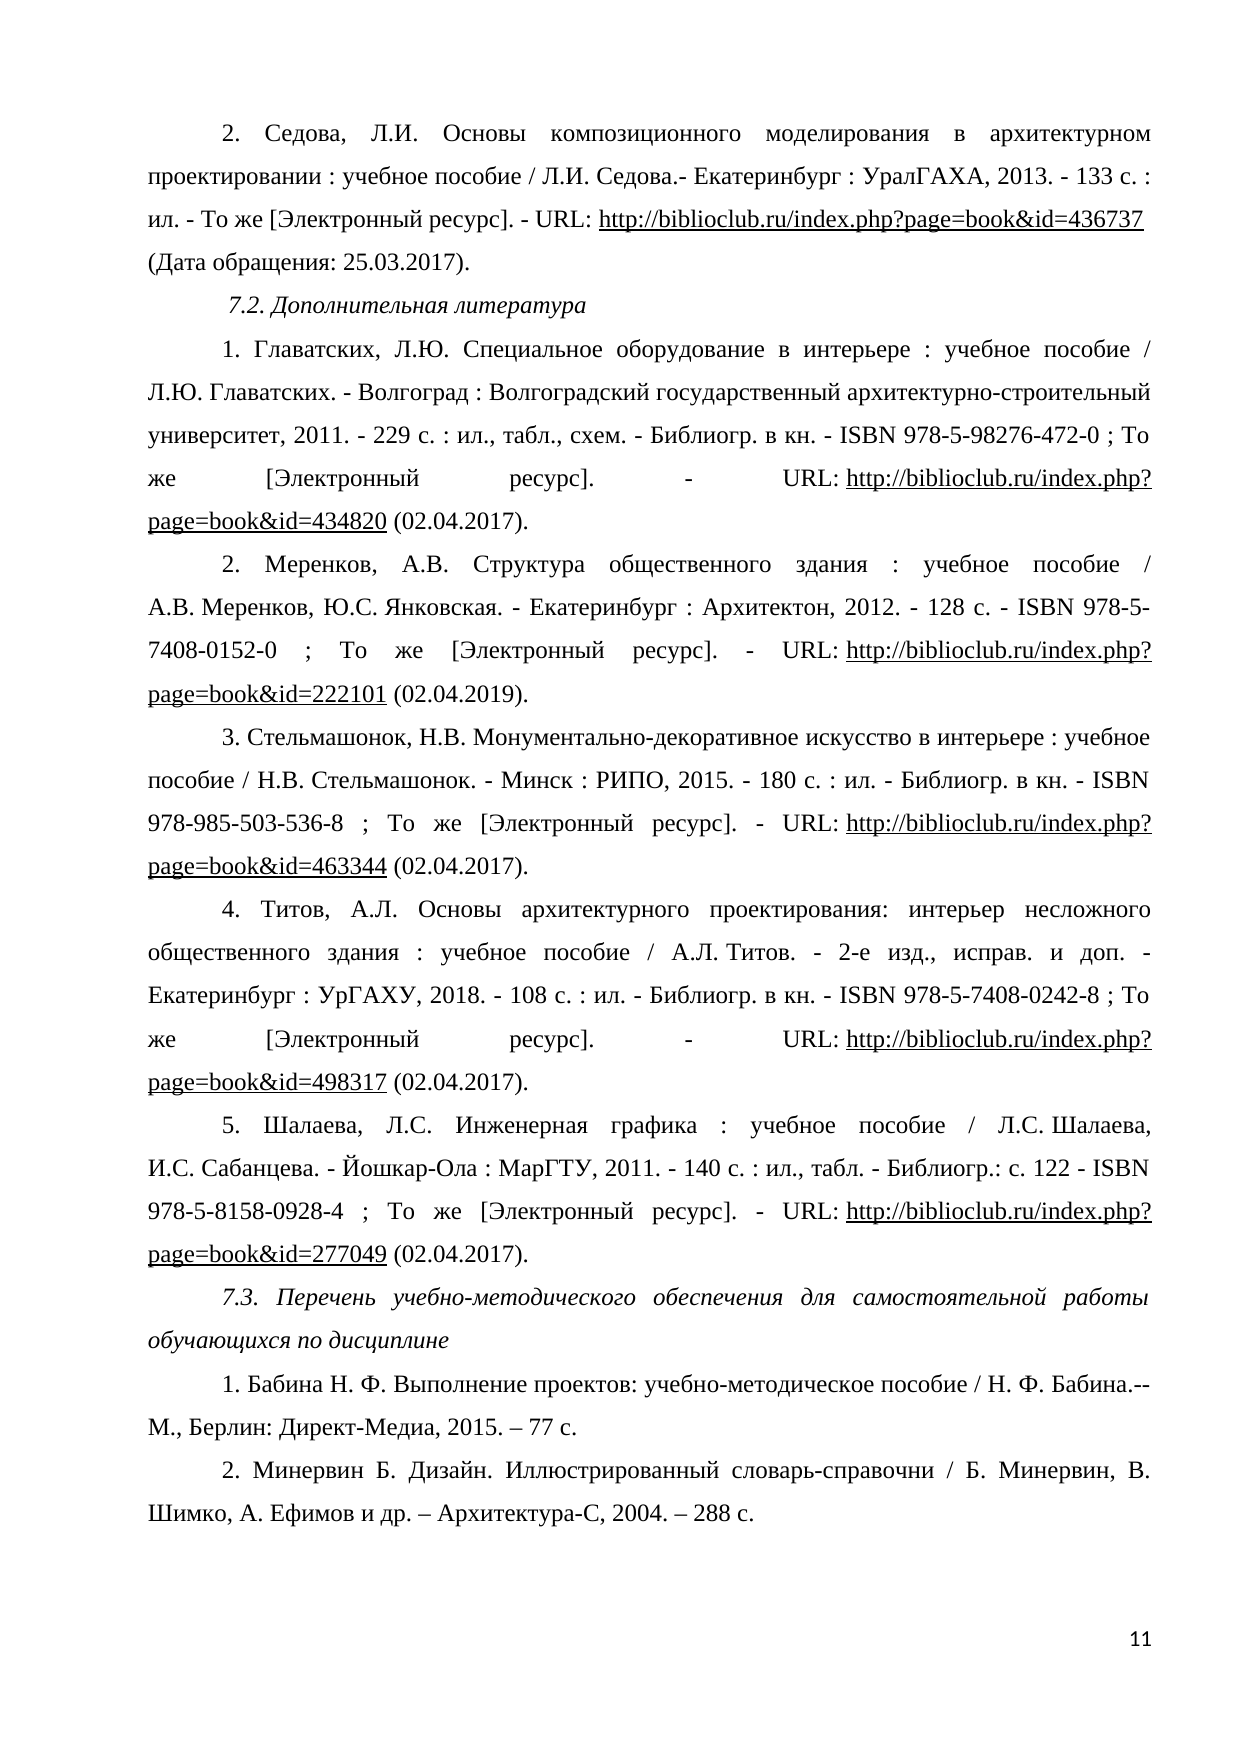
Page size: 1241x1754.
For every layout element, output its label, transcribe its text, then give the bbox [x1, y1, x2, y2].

text 2. Меренков, А.В. Структура общественного здания : учебное пособие / А.В. Меренков, Ю.С. Янковская. - Екатеринбург : Архитектон, 2012. - 128 с. - ISBN 978-5-7408-0152-0 ; То же [Электронный ресурс]. - URL: http://biblioclub.ru/index.php?page=book&id=222101 (02.04.2019). [148, 549, 1152, 707]
text 2. Минервин Б. Дизайн. Иллюстрированный словарь-справочни / Б. Минервин, В. Шимко, А. Ефимов и др. – Архитектура-С, 2004. – 288 с. [148, 1455, 1152, 1527]
text 5. Шалаева, Л.С. Инженерная графика : учебное пособие / Л.С. Шалаева, И.С. Сабанцева. - Йошкар-Ола : МарГТУ, 2011. - 140 с. : ил., табл. - Библиогр.: с. 122 - ISBN 978-5-8158-0928-4 ; То же [Электронный ресурс]. - URL: http://biblioclub.ru/index.php?page=book&id=277049 (02.04.2017). [148, 1110, 1152, 1268]
text 7.2. Дополнительная литература [148, 291, 1152, 319]
text 3. Стельмашонок, Н.В. Монументально-декоративное искусство в интерьере : учебное пособие / Н.В. Стельмашонок. - Минск : РИПО, 2015. - 180 с. : ил. - Библиогр. в кн. - ISBN 978-985-503-536-8 ; То же [Электронный ресурс]. - URL: http://biblioclub.ru/index.php?page=book&id=463344 (02.04.2017). [148, 722, 1152, 880]
text 4. Титов, А.Л. Основы архитектурного проектирования: интерьер несложного общественного здания : учебное пособие / А.Л. Титов. - 2-е изд., исправ. и доп. - Екатеринбург : УрГАХУ, 2018. - 108 с. : ил. - Библиогр. в кн. - ISBN 978-5-7408-0242-8 ; То же [Электронный ресурс]. - URL: http://biblioclub.ru/index.php?page=book&id=498317 (02.04.2017). [148, 894, 1152, 1096]
text 7.3. Перечень учебно-методического обеспечения для самостоятельной работы обучающихся по дисциплине [148, 1282, 1152, 1354]
text 1. Главатских, Л.Ю. Специальное оборудование в интерьере : учебное пособие / Л.Ю. Главатских. - Волгоград : Волгоградский государственный архитектурно-строительный университет, 2011. - 229 с. : ил., табл., схем. - Библиогр. в кн. - ISBN 978-5-98276-472-0 ; То же [Электронный ресурс]. - URL: http://biblioclub.ru/index.php?page=book&id=434820 (02.04.2017). [148, 334, 1152, 535]
text 1. Бабина Н. Ф. Выполнение проектов: учебно-методическое пособие / Н. Ф. Бабина.-- М., Берлин: Директ-Медиа, 2015. – 77 с. [148, 1369, 1152, 1441]
text 2. Седова, Л.И. Основы композиционного моделирования в архитектурном проектировании : учебное пособие / Л.И. Седова.- Екатеринбург : УралГАХА, 2013. - 133 с. : ил. - То же [Электронный ресурс]. - URL: http://biblioclub.ru/index.php?page=book&id=436737 (Дата обращения: 25.03.2017). [148, 118, 1152, 276]
